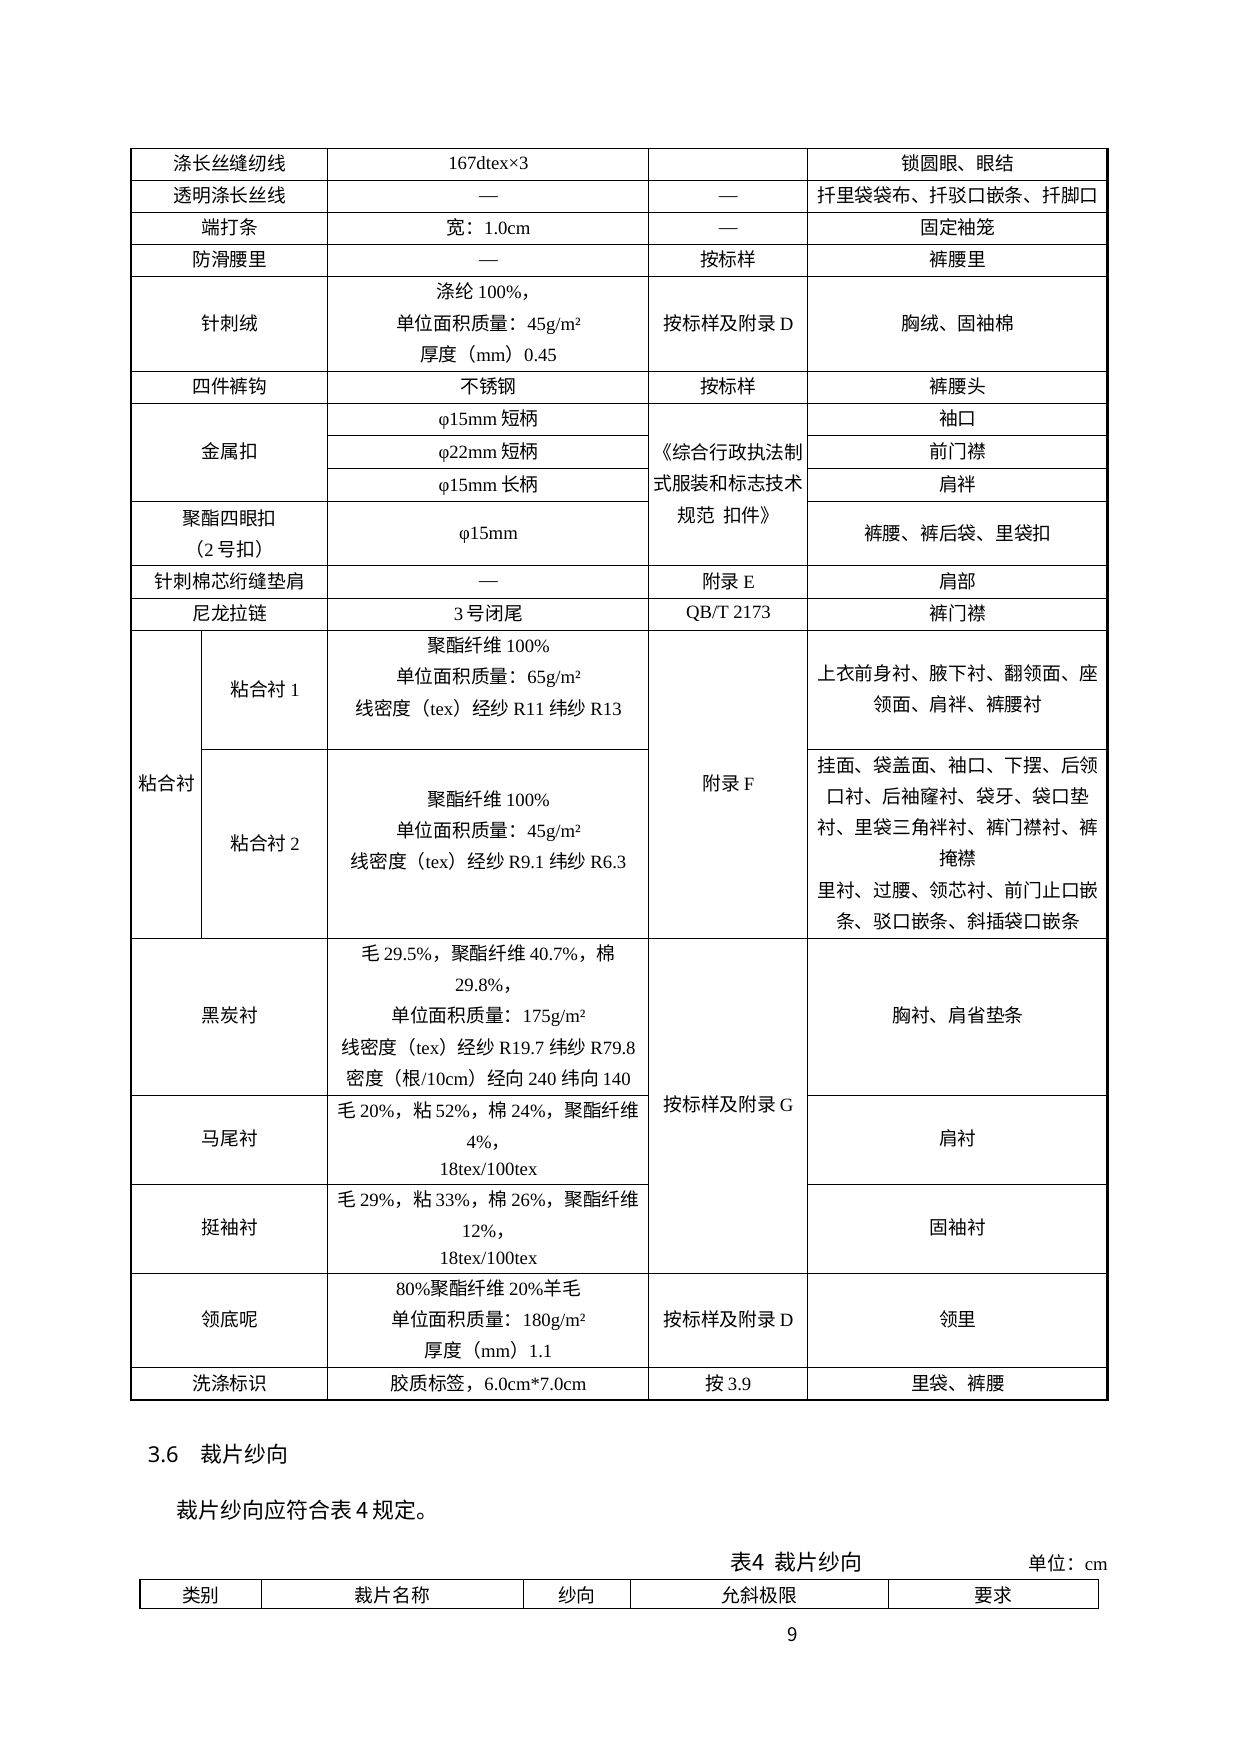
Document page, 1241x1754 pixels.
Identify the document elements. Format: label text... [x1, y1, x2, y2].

table_cell 粘合衬1 [202, 631, 327, 749]
table_cell 按标样及附录D [649, 277, 807, 371]
table_cell 里袋、裤腰 [808, 1368, 1106, 1399]
table_cell 金属扣 [132, 404, 327, 501]
table_cell 按标样 [649, 245, 807, 276]
table_cell 按3.9 [649, 1368, 807, 1399]
table_cell 肩袢 [808, 469, 1106, 501]
table_cell 胶质标签，6.0cm*7.0cm [328, 1368, 648, 1399]
table_cell — [649, 213, 807, 244]
table_cell 挺袖衬 [132, 1185, 327, 1272]
table_cell 领底呢 [132, 1274, 327, 1367]
table_cell 洗涤标识 [132, 1368, 327, 1399]
table_cell 黑炭衬 [132, 939, 327, 1094]
table_cell 附录E [649, 566, 807, 597]
table_cell 毛29%，粘33%，棉26%，聚酯纤维12%， 18tex/100tex [328, 1185, 648, 1272]
table_cell QB/T 2173 [649, 599, 807, 629]
table_cell 裤腰、裤后袋、里袋扣 [808, 502, 1106, 565]
table_cell 针刺绒 [132, 277, 327, 371]
table_cell 粘合衬2 [202, 750, 327, 937]
table_cell 针刺棉芯绗缝垫肩 [132, 566, 327, 597]
table_cell 附录F [649, 631, 807, 937]
table_cell 裤门襟 [808, 599, 1106, 629]
table_cell φ15mm长柄 [328, 469, 648, 501]
table_cell 防滑腰里 [132, 245, 327, 276]
table_cell 不锈钢 [328, 372, 648, 403]
list 裁片纱向 单位：cm [133, 1545, 1107, 1577]
table_cell 上衣前身衬、腋下衬、翻领面、座 领面、肩袢、裤腰衬 [808, 631, 1106, 749]
table_cell 裤腰里 [808, 245, 1106, 276]
table_cell 透明涤长丝线 [132, 181, 327, 212]
table_cell 前门襟 [808, 436, 1106, 468]
table_cell 按标样及附录D [649, 1274, 807, 1367]
table_cell 袖口 [808, 404, 1106, 435]
table_cell 聚酯纤维100% 单位面积质量：45g/m² 线密度（tex）经纱R9.1 纬纱R6.3 [328, 750, 648, 937]
table_cell 按标样及附录G [649, 939, 807, 1272]
table_cell 聚酯四眼扣 （2号扣） [132, 502, 327, 565]
text 裁片纱向应符合表4规定。 [133, 1493, 1107, 1525]
table_header 裁片名称 [262, 1580, 523, 1608]
table_cell 肩部 [808, 566, 1106, 597]
table_header 纱向 [524, 1580, 630, 1608]
table_cell — [328, 245, 648, 276]
table_cell 端打条 [132, 213, 327, 244]
table_cell 尼龙拉链 [132, 599, 327, 629]
table_cell 固袖衬 [808, 1185, 1106, 1272]
table_cell — [649, 181, 807, 212]
table_cell φ15mm [328, 502, 648, 565]
subtitle 裁片纱向 [148, 1437, 1107, 1468]
table_cell 领里 [808, 1274, 1106, 1367]
table_cell 涤纶100%， 单位面积质量：45g/m² 厚度（mm）0.45 [328, 277, 648, 371]
table_cell — [328, 566, 648, 597]
table_header 类别 [141, 1580, 261, 1608]
table_cell φ15mm短柄 [328, 404, 648, 435]
table_cell 3号闭尾 [328, 599, 648, 629]
table_cell 毛20%，粘52%，棉24%，聚酯纤维4%， 18tex/100tex [328, 1096, 648, 1183]
table_cell 扦里袋袋布、扦驳口嵌条、扦脚口 [808, 181, 1106, 212]
table_cell 按标样 [649, 372, 807, 403]
table_cell 胸衬、肩省垫条 [808, 939, 1106, 1094]
table_cell 马尾衬 [132, 1096, 327, 1183]
table_cell 167dtex×3 [328, 149, 648, 180]
table_cell 聚酯纤维100% 单位面积质量：65g/m² 线密度（tex）经纱R11 纬纱R13 [328, 631, 648, 749]
table_cell 涤长丝缝纫线 [132, 149, 327, 180]
table_cell 挂面、袋盖面、袖口、下摆、后领口衬、后袖窿衬、袋牙、袋口垫衬、里袋三角袢衬、裤门襟衬、裤掩襟 里衬、过腰、领芯衬、前门止口嵌条、驳口嵌条、斜插袋口嵌条 [808, 750, 1106, 937]
table_cell 毛29.5%，聚酯纤维40.7%，棉29.8%， 单位面积质量：175g/m² 线密度（tex）经纱R19.7 纬纱R79.8 密度（根/10cm）经向240 纬向140 [328, 939, 648, 1094]
table_cell 四件裤钩 [132, 372, 327, 403]
table_header 允斜极限 [631, 1580, 888, 1608]
table_header 要求 [889, 1580, 1098, 1608]
table_cell 固定袖笼 [808, 213, 1106, 244]
table_cell φ22mm短柄 [328, 436, 648, 468]
table_cell 80%聚酯纤维20%羊毛 单位面积质量：180g/m² 厚度（mm）1.1 [328, 1274, 648, 1367]
table_cell 宽：1.0cm [328, 213, 648, 244]
table_cell 《综合行政执法制式服装和标志技术规范 扣件》 [649, 404, 807, 565]
table_cell 锁圆眼、眼结 [808, 149, 1106, 180]
table_cell 肩衬 [808, 1096, 1106, 1183]
table_cell 胸绒、固袖棉 [808, 277, 1106, 371]
table_cell 粘合衬 [132, 631, 201, 937]
table_cell 裤腰头 [808, 372, 1106, 403]
table_cell — [328, 181, 648, 212]
